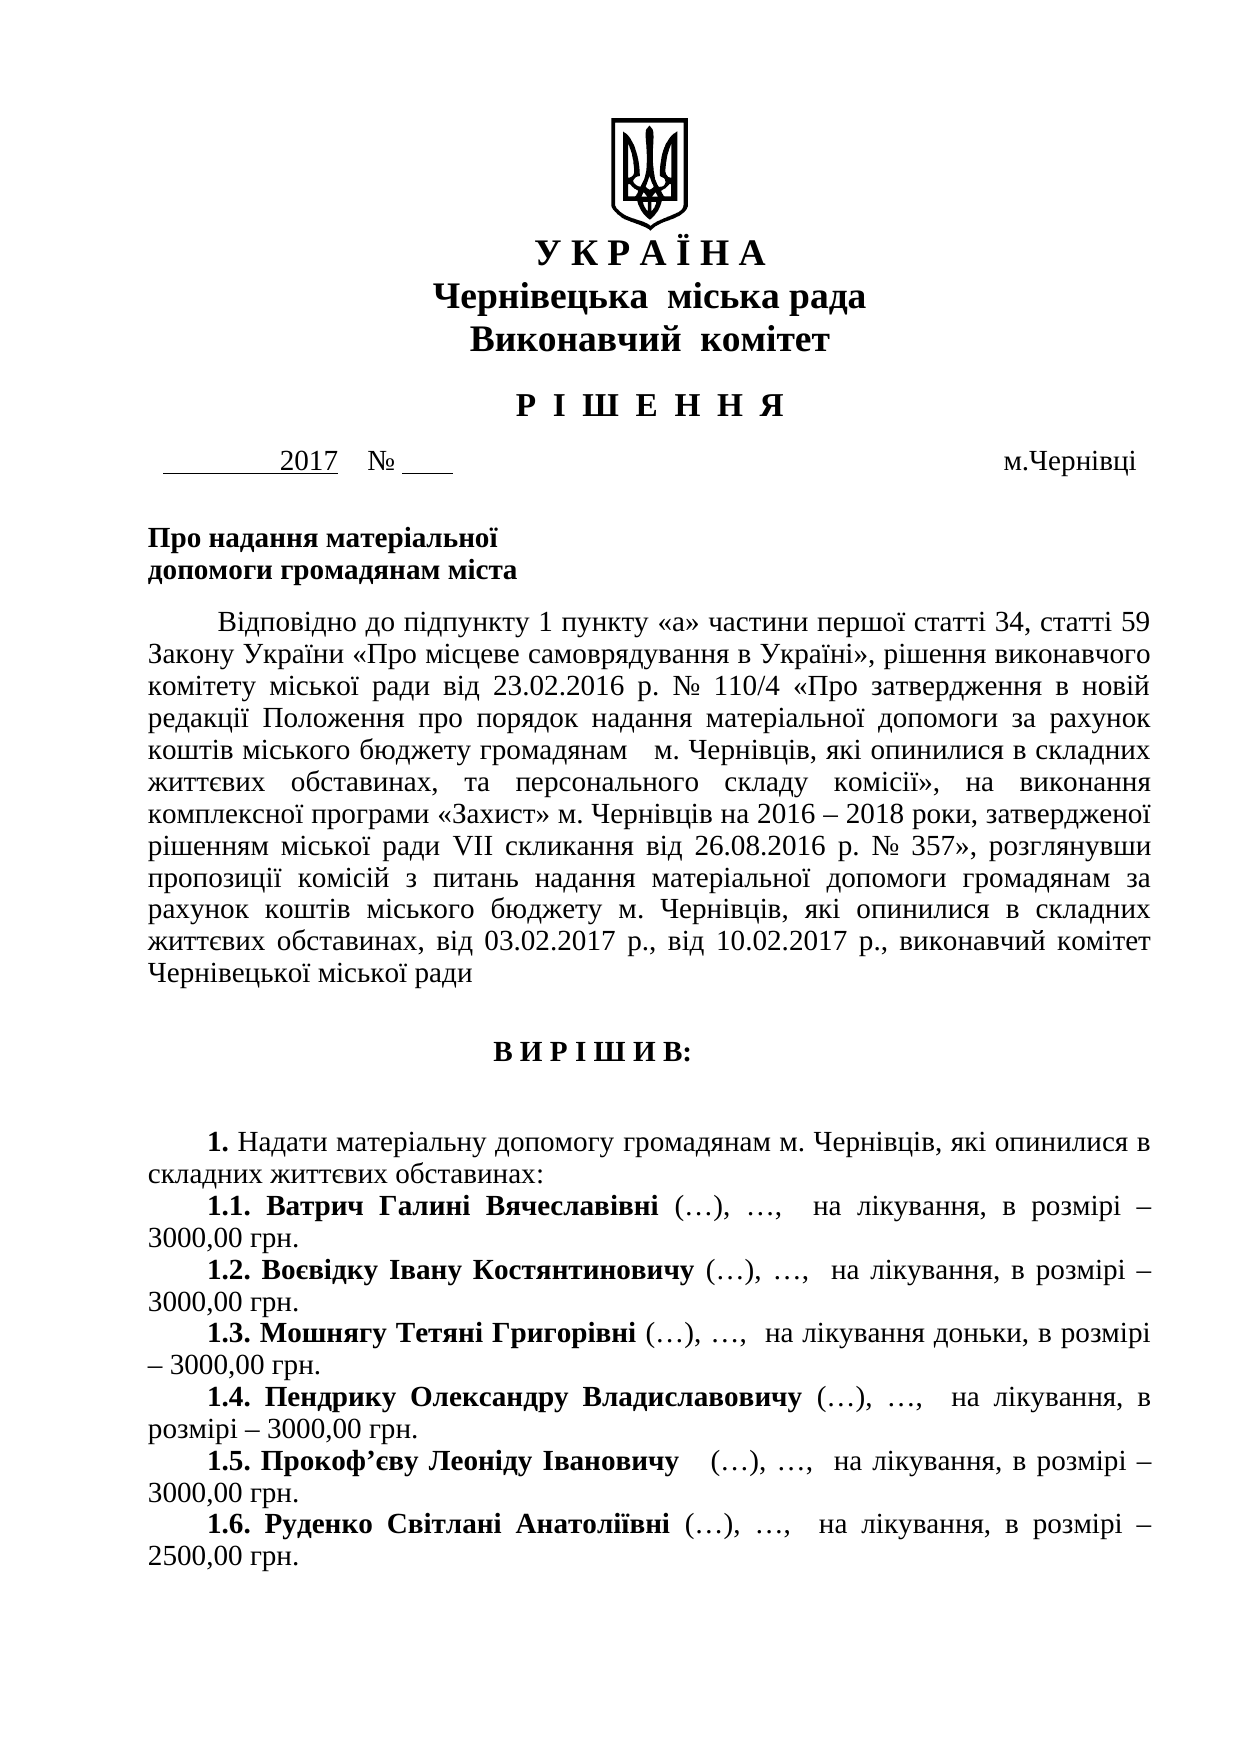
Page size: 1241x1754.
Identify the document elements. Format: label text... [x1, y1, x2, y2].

text 1. Надати матеріальну допомогу громадянам м. Чернівців, які опинилися в складних життєвих обставинах: [148, 1126, 1152, 1190]
text Відповідно до підпункту 1 пункту «а» частини першої статті 34, статті 59 Закону України «Про місцеве самоврядування в Україні», рішення виконавчого комітету міської ради від 23.02.2016 р. № 110/4 «Про затвердження в новій редакції Положення про порядок надання матеріальної допомоги за рахунок коштів міського бюджету громадянам м. Чернівців, які опинилися в складних життєвих обставинах, та персонального складу комісії», на виконання комплексної програми «Захист» м. Чернівців на 2016 – 2018 роки, затвердженої рішенням міської ради VIІ скликання від 26.08.2016 р. № 357», розглянувши пропозиції комісій з питань надання матеріальної допомоги громадянам за рахунок коштів міського бюджету м. Чернівців, які опинилися в складних життєвих обставинах, від 03.02.2017 р., від 10.02.2017 р., виконавчий комітет Чернівецької міської ради [148, 606, 1152, 989]
text 1.4. Пендрику Олександру Владиславовичу (…), …, на лікування, в розмірі – 3000,00 грн. [148, 1381, 1152, 1444]
text 1.1. Ватрич Галині Вячеславівні (…), …, на лікування, в розмірі – 3000,00 грн. [148, 1190, 1152, 1254]
text В И Р І Ш И В: [148, 1034, 1152, 1068]
text 1.3. Мошнягу Тетяні Григорівні (…), …, на лікування доньки, в розмірі – 3000,00 грн. [148, 1317, 1152, 1381]
subtitle Р І Ш Е Н Н Я [148, 385, 1152, 423]
text допомоги громадянам міста [148, 554, 1152, 586]
text Чернівецька міська рада [148, 274, 1152, 317]
text У К Р А Ї Н А [148, 231, 1152, 274]
text 2017 № м.Чернівці [148, 447, 1152, 477]
text 1.5. Прокоф’єву Леоніду Івановичу (…), …, на лікування, в розмірі – 3000,00 грн. [148, 1444, 1152, 1508]
subtitle Виконавчий комітет [148, 317, 1152, 360]
text Про надання матеріальної [148, 522, 1152, 554]
text 1.6. Руденко Світлані Анатоліївні (…), …, на лікування, в розмірі – 2500,00 грн. [148, 1508, 1152, 1572]
text 1.2. Воєвідку Івану Костянтиновичу (…), …, на лікування, в розмірі – 3000,00 грн. [148, 1254, 1152, 1317]
